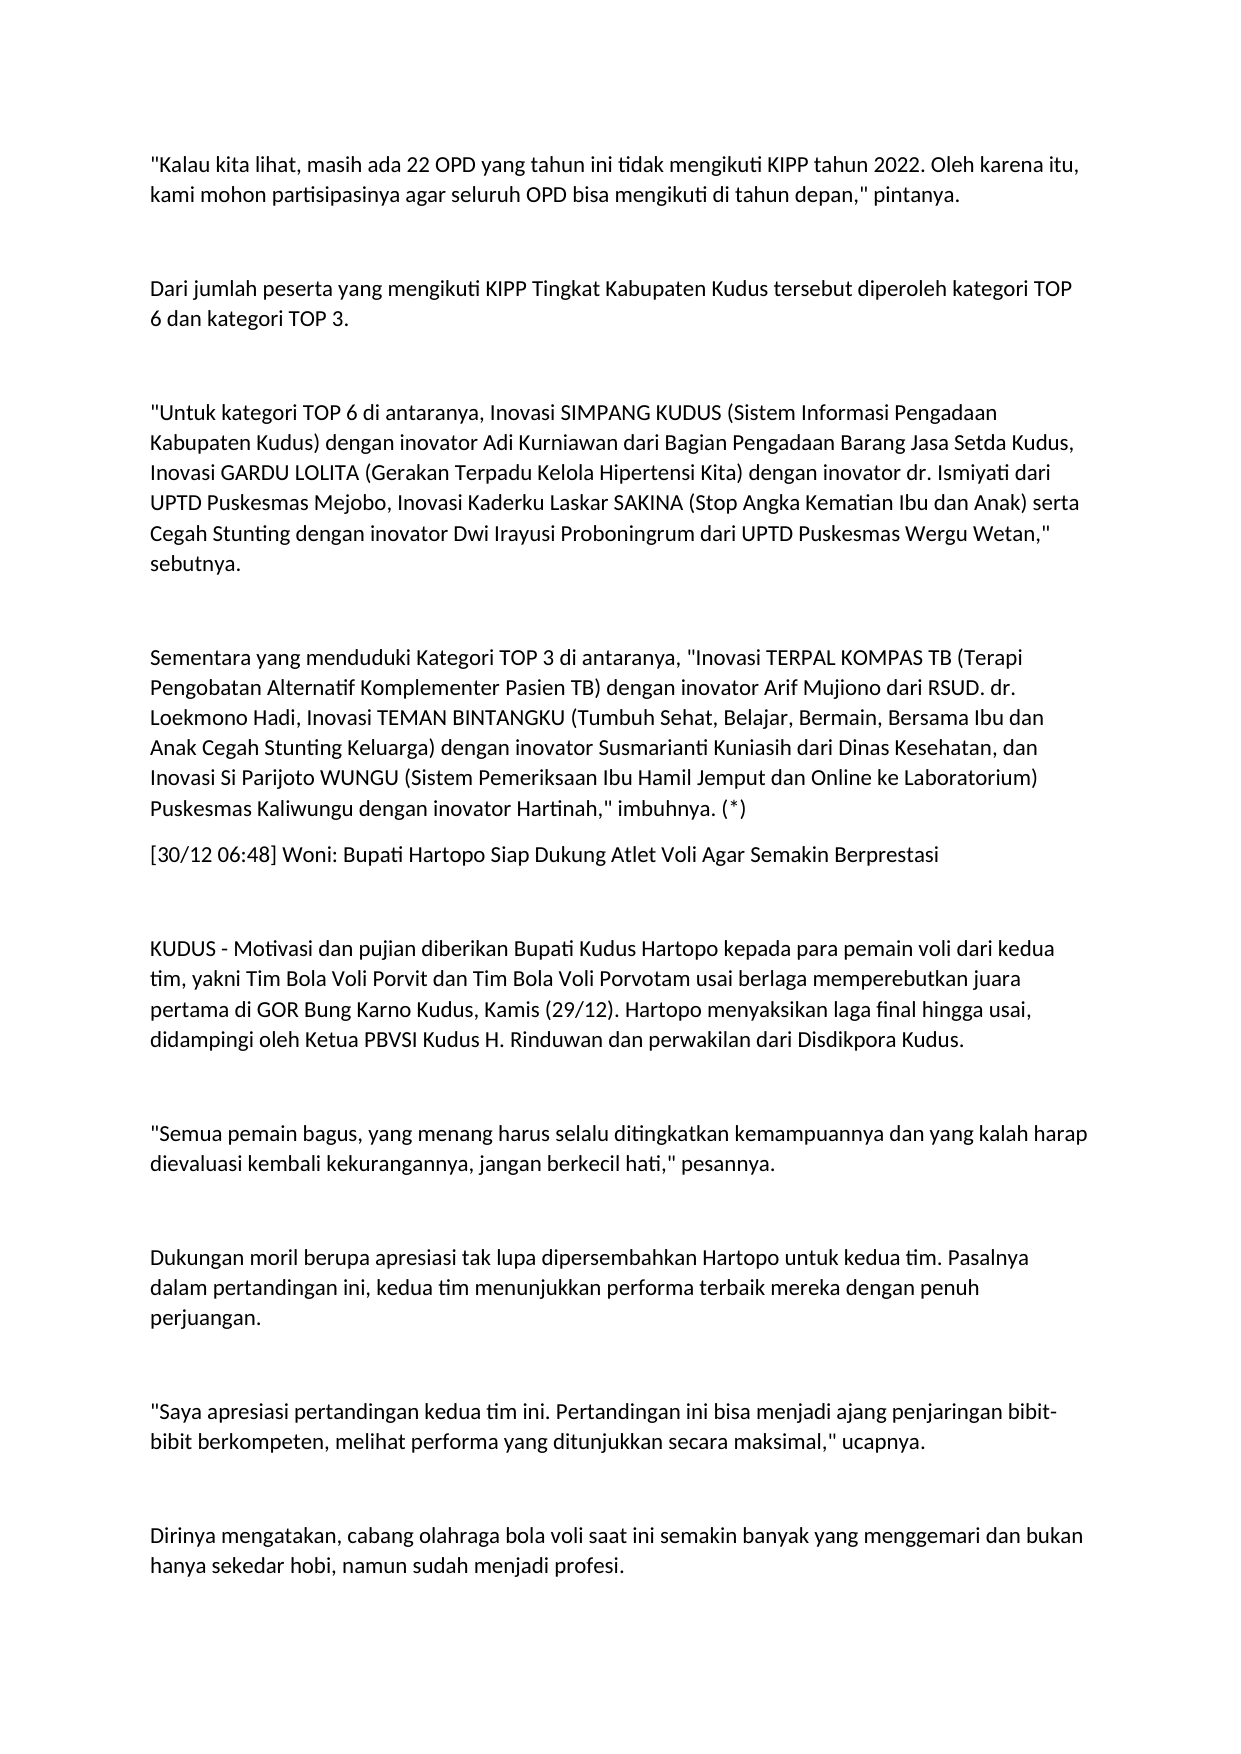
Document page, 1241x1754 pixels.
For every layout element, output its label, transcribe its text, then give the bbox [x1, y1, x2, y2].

text [30/12 06:48] Woni: Bupati Hartopo Siap Dukung Atlet Voli Agar Semakin Berprestasi [150, 841, 1090, 869]
text "Untuk kategori TOP 6 di antaranya, Inovasi SIMPANG KUDUS (Sistem Informasi Pengadaan Kabupaten Kudus) dengan inovator Adi Kurniawan dari Bagian Pengadaan Barang Jasa Setda Kudus, Inovasi GARDU LOLITA (Gerakan Terpadu Kelola Hipertensi Kita) dengan inovator dr. Ismiyati dari UPTD Puskesmas Mejobo, Inovasi Kaderku Laskar SAKINA (Stop Angka Kematian Ibu dan Anak) serta Cegah Stunting dengan inovator Dwi Irayusi Proboningrum dari UPTD Puskesmas Wergu Wetan," sebutnya. [150, 398, 1090, 577]
text Dukungan moril berupa apresiasi tak lupa dipersembahkan Hartopo untuk kedua tim. Pasalnya dalam pertandingan ini, kedua tim menunjukkan performa terbaik mereka dengan penuh perjuangan. [150, 1243, 1090, 1331]
text "Saya apresiasi pertandingan kedua tim ini. Pertandingan ini bisa menjadi ajang penjaringan bibit-bibit berkompeten, melihat performa yang ditunjukkan secara maksimal," ucapnya. [150, 1397, 1090, 1455]
text Dari jumlah peserta yang mengikuti KIPP Tingkat Kabupaten Kudus tersebut diperoleh kategori TOP 6 dan kategori TOP 3. [150, 274, 1090, 332]
text KUDUS - Motivasi dan pujian diberikan Bupati Kudus Hartopo kepada para pemain voli dari kedua tim, yakni Tim Bola Voli Porvit dan Tim Bola Voli Porvotam usai berlaga memperebutkan juara pertama di GOR Bung Karno Kudus, Kamis (29/12). Hartopo menyaksikan laga final hingga usai, didampingi oleh Ketua PBVSI Kudus H. Rinduwan dan perwakilan dari Disdikpora Kudus. [150, 934, 1090, 1053]
text Dirinya mengatakan, cabang olahraga bola voli saat ini semakin banyak yang menggemari dan bukan hanya sekedar hobi, namun sudah menjadi profesi. [150, 1521, 1090, 1579]
text Sementara yang menduduki Kategori TOP 3 di antaranya, "Inovasi TERPAL KOMPAS TB (Terapi Pengobatan Alternatif Komplementer Pasien TB) dengan inovator Arif Mujiono dari RSUD. dr. Loekmono Hadi, Inovasi TEMAN BINTANGKU (Tumbuh Sehat, Belajar, Bermain, Bersama Ibu dan Anak Cegah Stunting Keluarga) dengan inovator Susmarianti Kuniasih dari Dinas Kesehatan, dan Inovasi Si Parijoto WUNGU (Sistem Pemeriksaan Ibu Hamil Jemput dan Online ke Laboratorium) Puskesmas Kaliwungu dengan inovator Hartinah," imbuhnya. (*) [150, 643, 1090, 822]
text "Semua pemain bagus, yang menang harus selalu ditingkatkan kemampuannya dan yang kalah harap dievaluasi kembali kekurangannya, jangan berkecil hati," pesannya. [150, 1119, 1090, 1177]
text "Kalau kita lihat, masih ada 22 OPD yang tahun ini tidak mengikuti KIPP tahun 2022. Oleh karena itu, kami mohon partisipasinya agar seluruh OPD bisa mengikuti di tahun depan," pintanya. [150, 150, 1090, 208]
